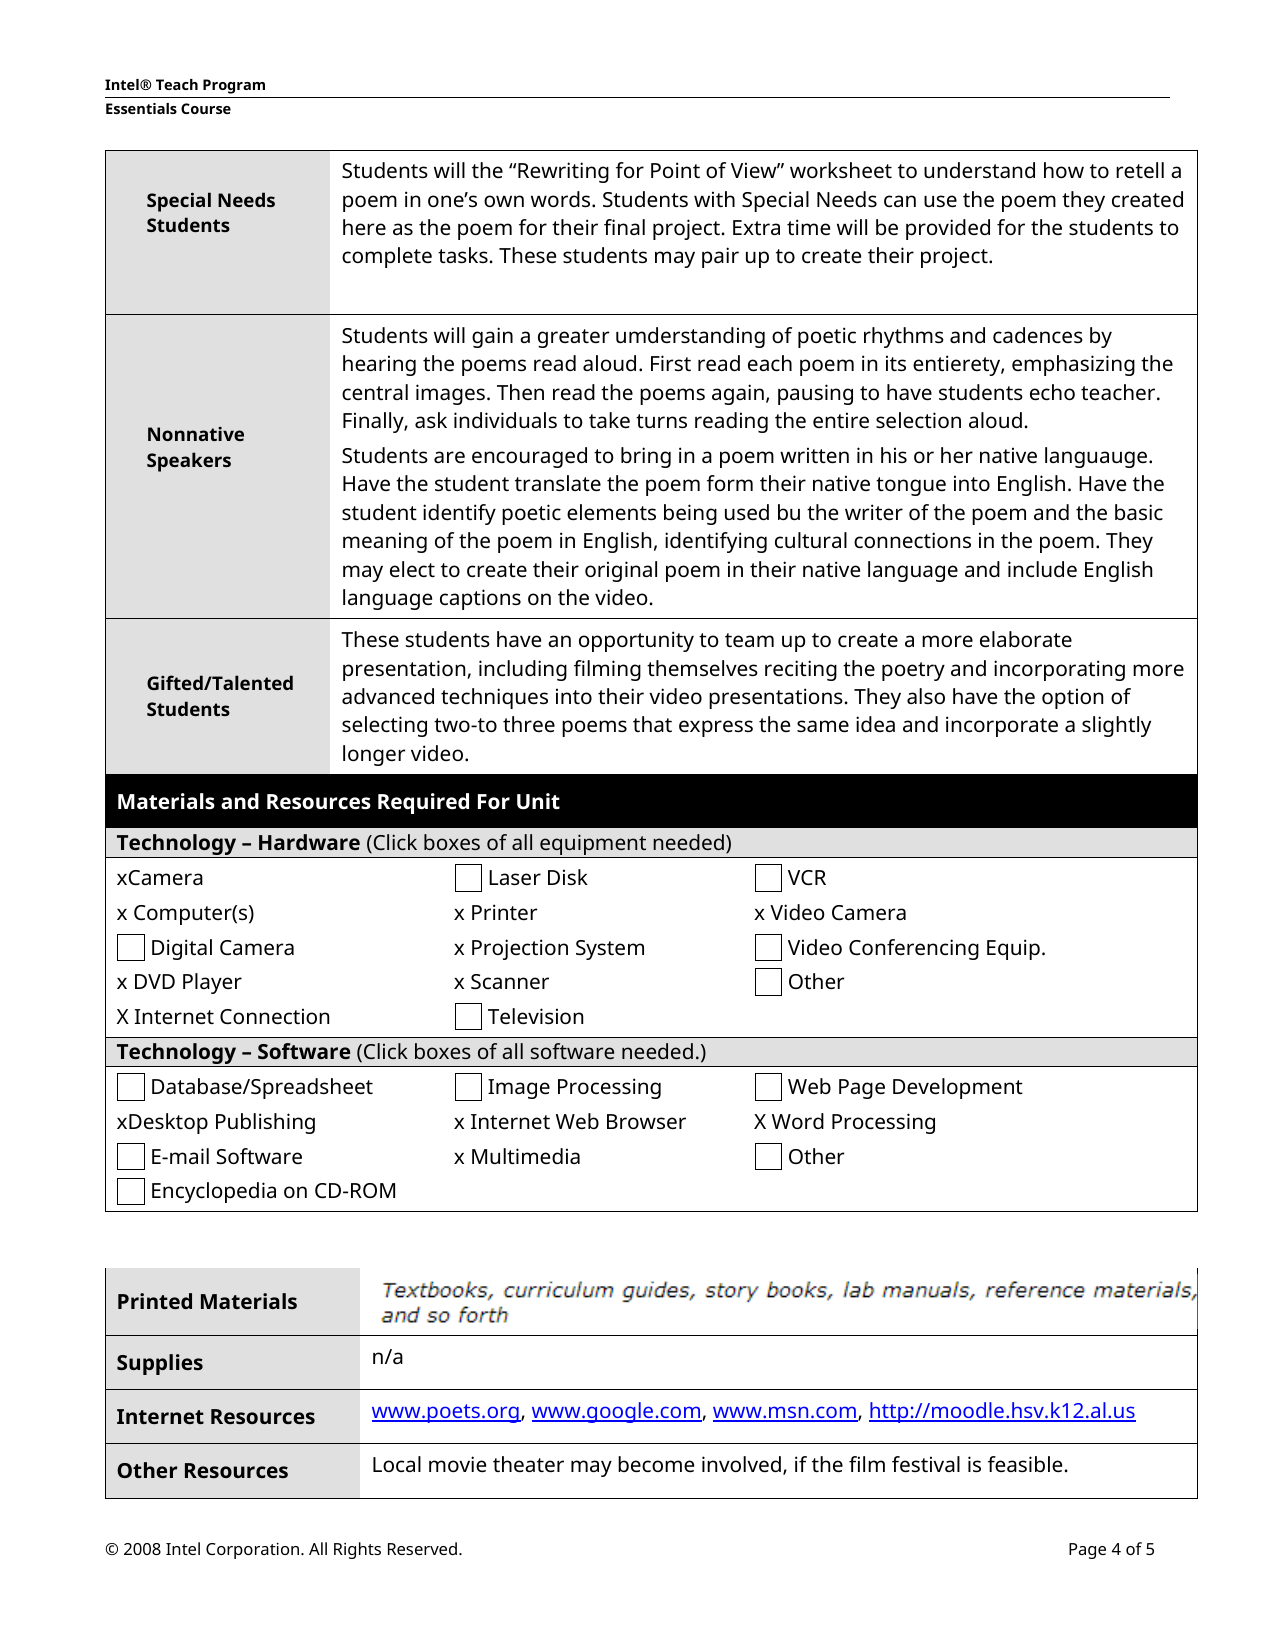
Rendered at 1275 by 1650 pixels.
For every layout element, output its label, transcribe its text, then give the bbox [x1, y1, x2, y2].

table_cell Students will gain a greater umderstanding of poetic rhythms and cadences by hearing the poems read aloud. First read each poem in its entierety, emphasizing the central images. Then read the poems again, pausing to have students echo teacher. Finally, ask individuals to take turns reading the entire selection aloud. Students are encouraged to bring in a poem written in his or her native languauge. Have the student translate the poem form their native tongue into English. Have the student identify poetic elements being used bu the writer of the poem and the basic meaning of the poem in English, identifying cultural connections in the poem. They may elect to create their original poem in their native language and include English language captions on the video. [330, 315, 1197, 618]
table_cell Internet Resources [106, 1390, 360, 1443]
table_cell Nonnative Speakers [135, 315, 330, 618]
table_cell Other Resources [106, 1444, 360, 1498]
table_cell [106, 619, 135, 774]
table_cell Students will the “Rewriting for Point of View” worksheet to understand how to retell a poem in one’s own words. Students with Special Needs can use the poem they created here as the poem for their final project. Extra time will be provided for the students to complete tasks. These students may pair up to create their project. [330, 151, 1197, 314]
table_cell Local movie theater may become involved, if the film festival is feasible. [360, 1444, 1197, 1498]
table_cell Image Processing x Internet Web Browser x Multimedia [443, 1067, 743, 1211]
table_cell www.poets.org, www.google.com, www.msn.com, http://moodle.hsv.k12.al.us [360, 1390, 1197, 1443]
table_cell Supplies [106, 1336, 360, 1389]
table_header xCamera x Computer(s) Digital Camera x DVD Player X Internet Connection [106, 858, 442, 1037]
table_header Laser Disk x Printer x Projection System x Scanner Television [443, 858, 743, 1037]
table_cell n/a [360, 1336, 1197, 1389]
table_header VCR x Video Camera Video Conferencing Equip. Other [743, 858, 1197, 1037]
table_cell Technology – Software (Click boxes of all software needed.) [106, 1038, 1197, 1066]
table_cell Technology – Hardware (Click boxes of all equipment needed) [106, 828, 1197, 857]
table_cell These students have an opportunity to team up to create a more elaborate presentation, including filming themselves reciting the poetry and incorporating more advanced techniques into their video presentations. They also have the option of selecting two-to three poems that express the same idea and incorporate a slightly longer video. [330, 619, 1197, 774]
table_header Printed Materials [106, 1268, 360, 1335]
picture [371, 1274, 1198, 1329]
table_header [360, 1268, 1197, 1335]
table_cell Gifted/Talented Students [135, 619, 330, 774]
table_cell [106, 151, 135, 314]
table_cell Special Needs Students [135, 151, 330, 314]
table_cell Web Page Development X Word Processing Other [743, 1067, 1197, 1211]
table_cell Database/Spreadsheet xDesktop Publishing E-mail Software Encyclopedia on CD-ROM [106, 1067, 442, 1211]
table_cell [106, 315, 135, 618]
table_cell Materials and Resources Required For Unit [106, 775, 1197, 828]
